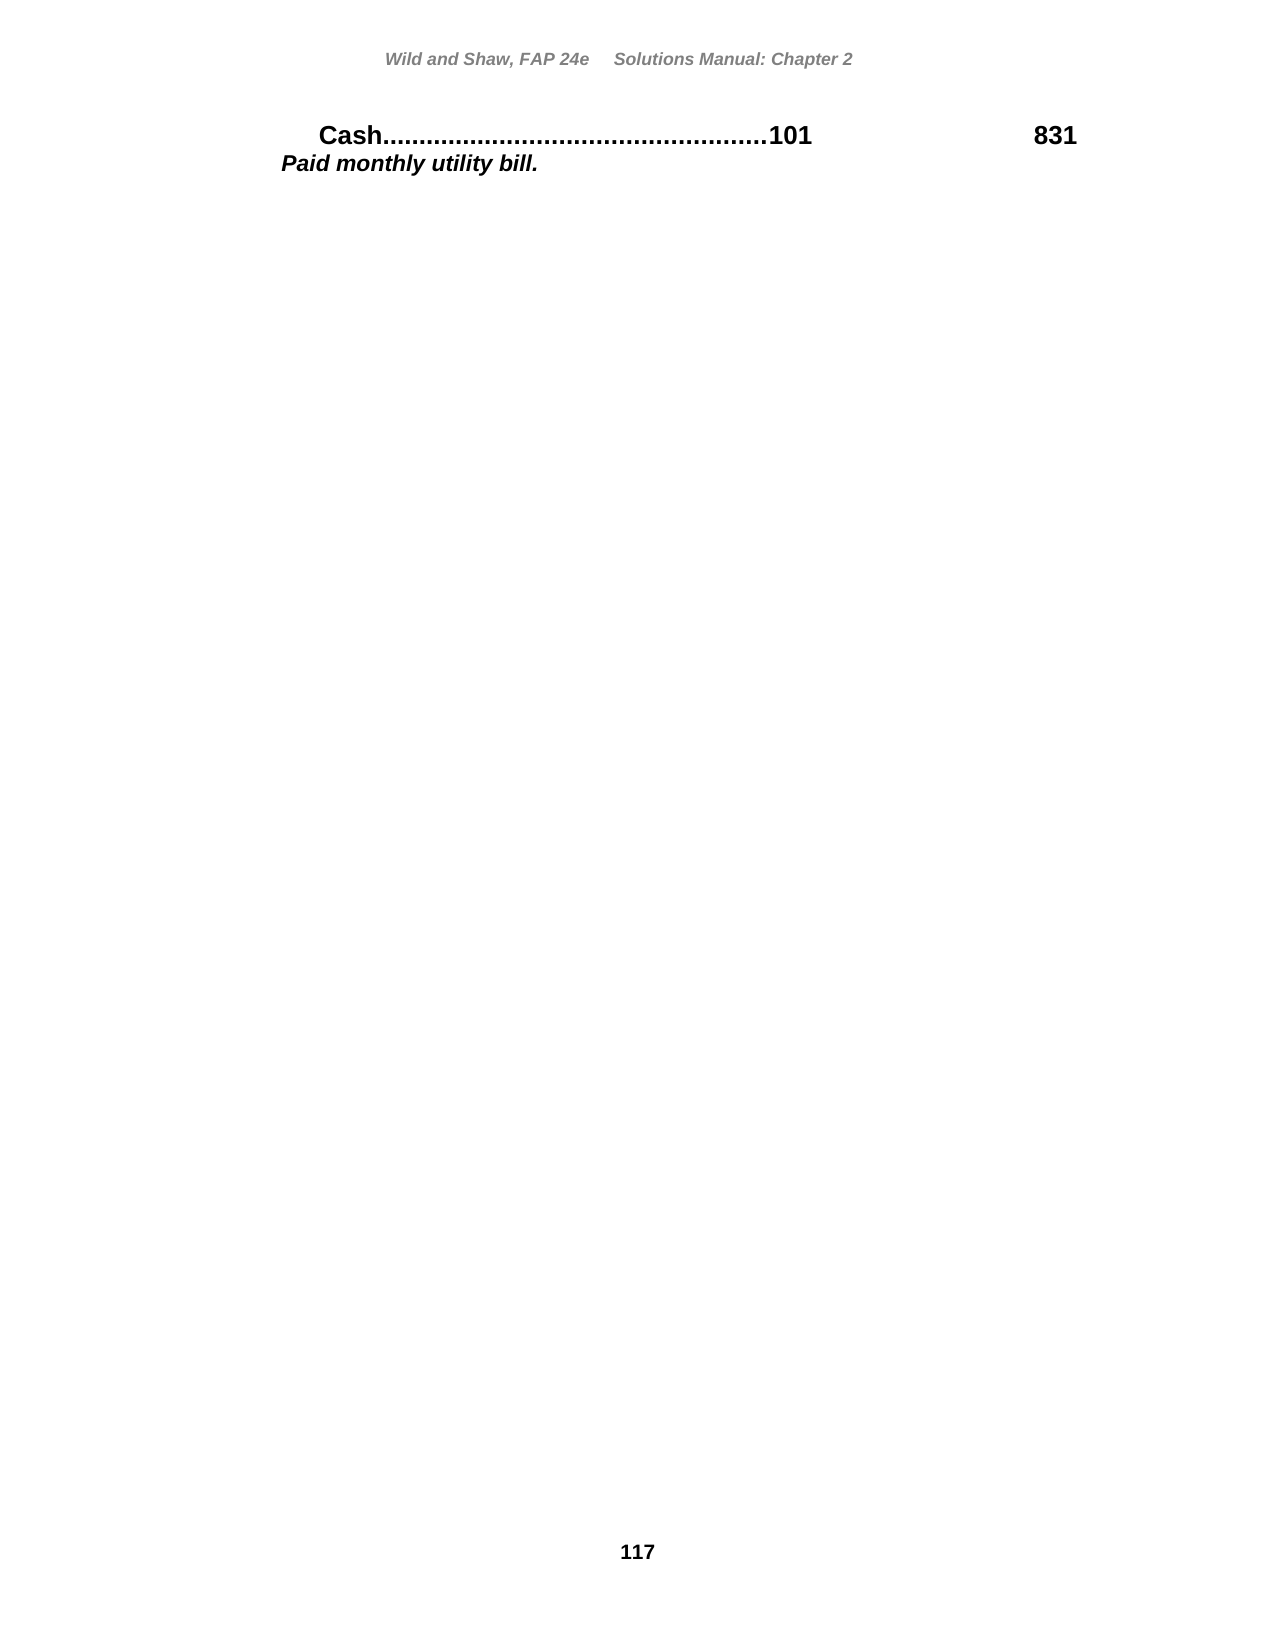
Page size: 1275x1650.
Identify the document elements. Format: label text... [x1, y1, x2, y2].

text Cash 101 831 [150, 120, 1125, 150]
text Paid monthly utility bill. [150, 150, 758, 176]
